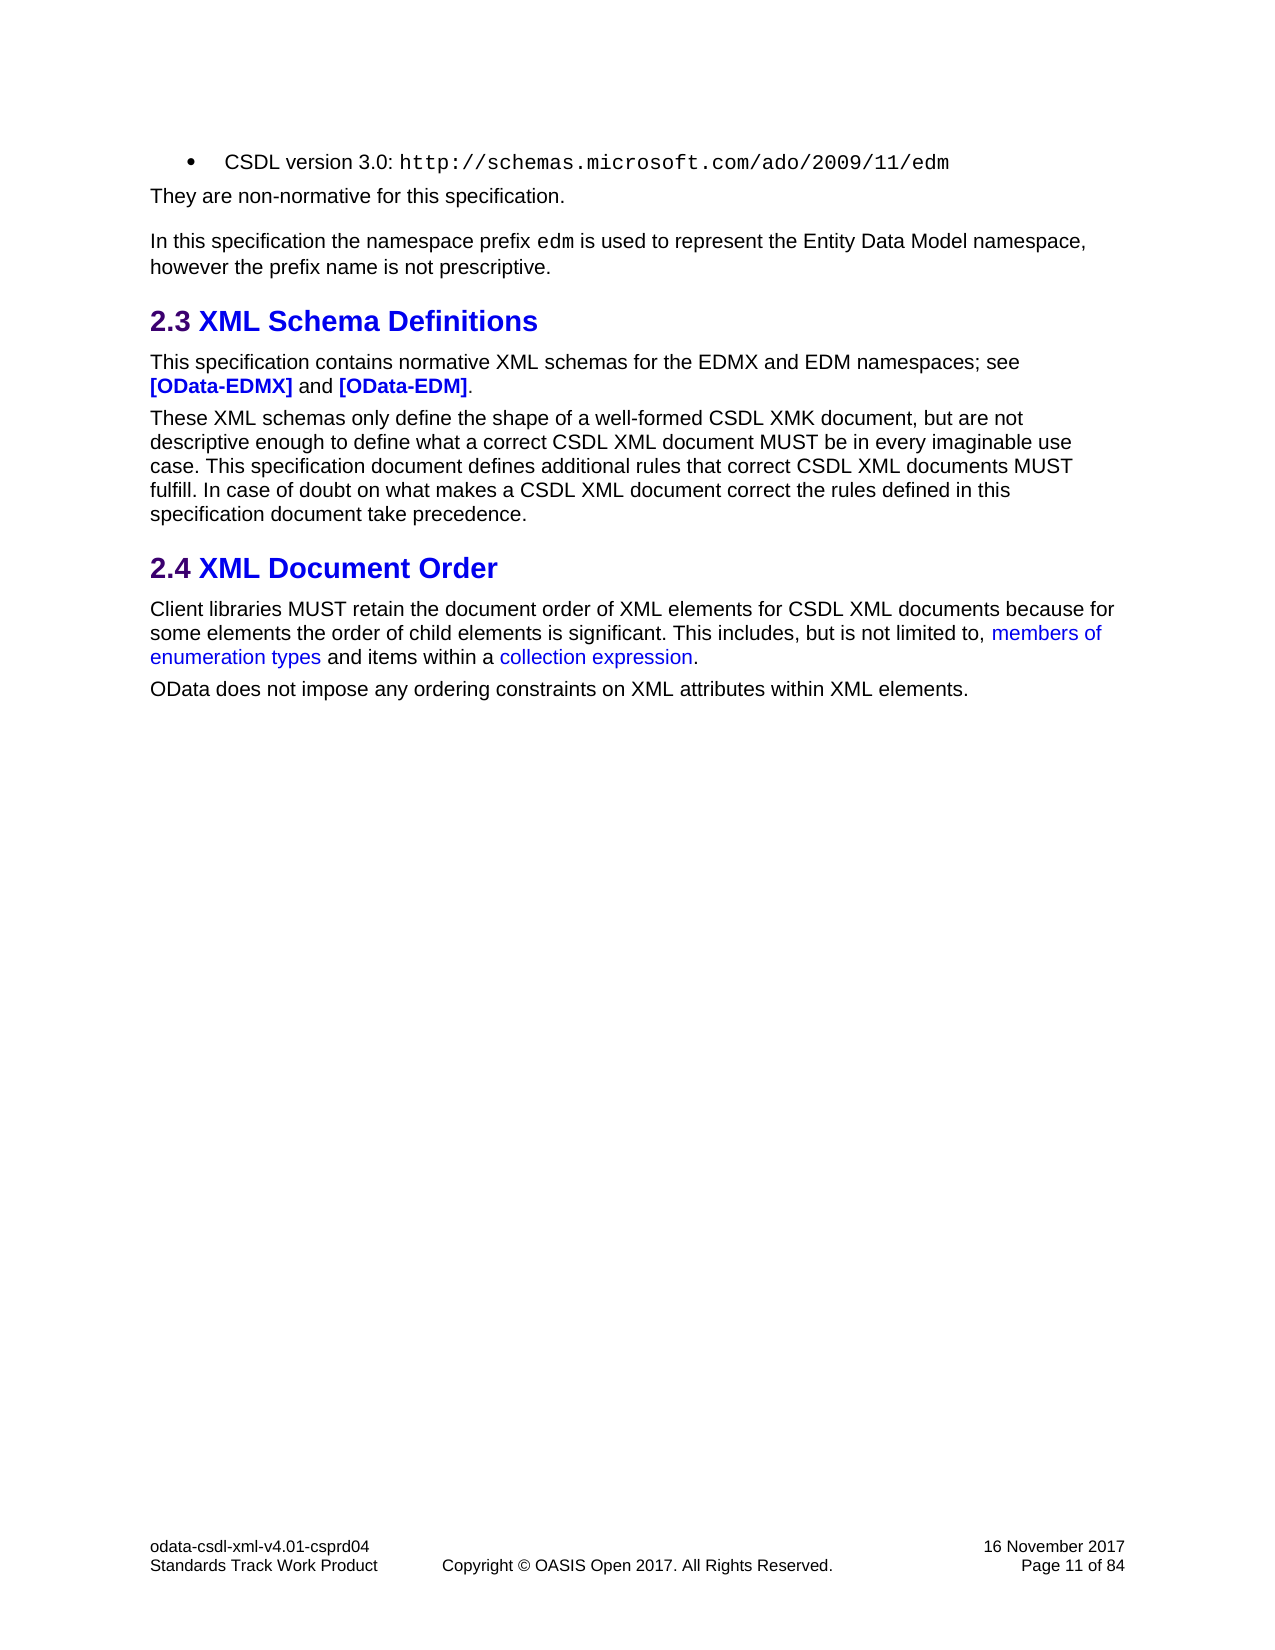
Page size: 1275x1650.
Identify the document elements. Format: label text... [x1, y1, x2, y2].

text OData does not impose any ordering constraints on XML attributes within XML elements. [150, 677, 1125, 701]
subtitle XML Schema Definitions [150, 304, 1125, 337]
subtitle XML Document Order [150, 551, 1125, 584]
text They are non-normative for this specification. [150, 184, 1125, 208]
text These XML schemas only define the shape of a well-formed CSDL XMK document, but are not descriptive enough to define what a correct CSDL XML document MUST be in every imaginable use case. This specification document defines additional rules that correct CSDL XML documents MUST fulfill. In case of doubt on what makes a CSDL XML document correct the rules defined in this specification document take precedence. [150, 406, 1125, 526]
list CSDL version 3.0: http://schemas.microsoft.com/ado/2009/11/edm [187, 150, 1125, 176]
text Client libraries MUST retain the document order of XML elements for CSDL XML documents because for some elements the order of child elements is significant. This includes, but is not limited to, members of enumeration types and items within a collection expression. [150, 597, 1125, 669]
text In this specification the namespace prefix edm is used to represent the Entity Data Model namespace, however the prefix name is not prescriptive. [150, 229, 1125, 279]
text This specification contains normative XML schemas for the EDMX and EDM namespaces; see [OData-EDMX] and [OData-EDM]. [150, 350, 1125, 398]
